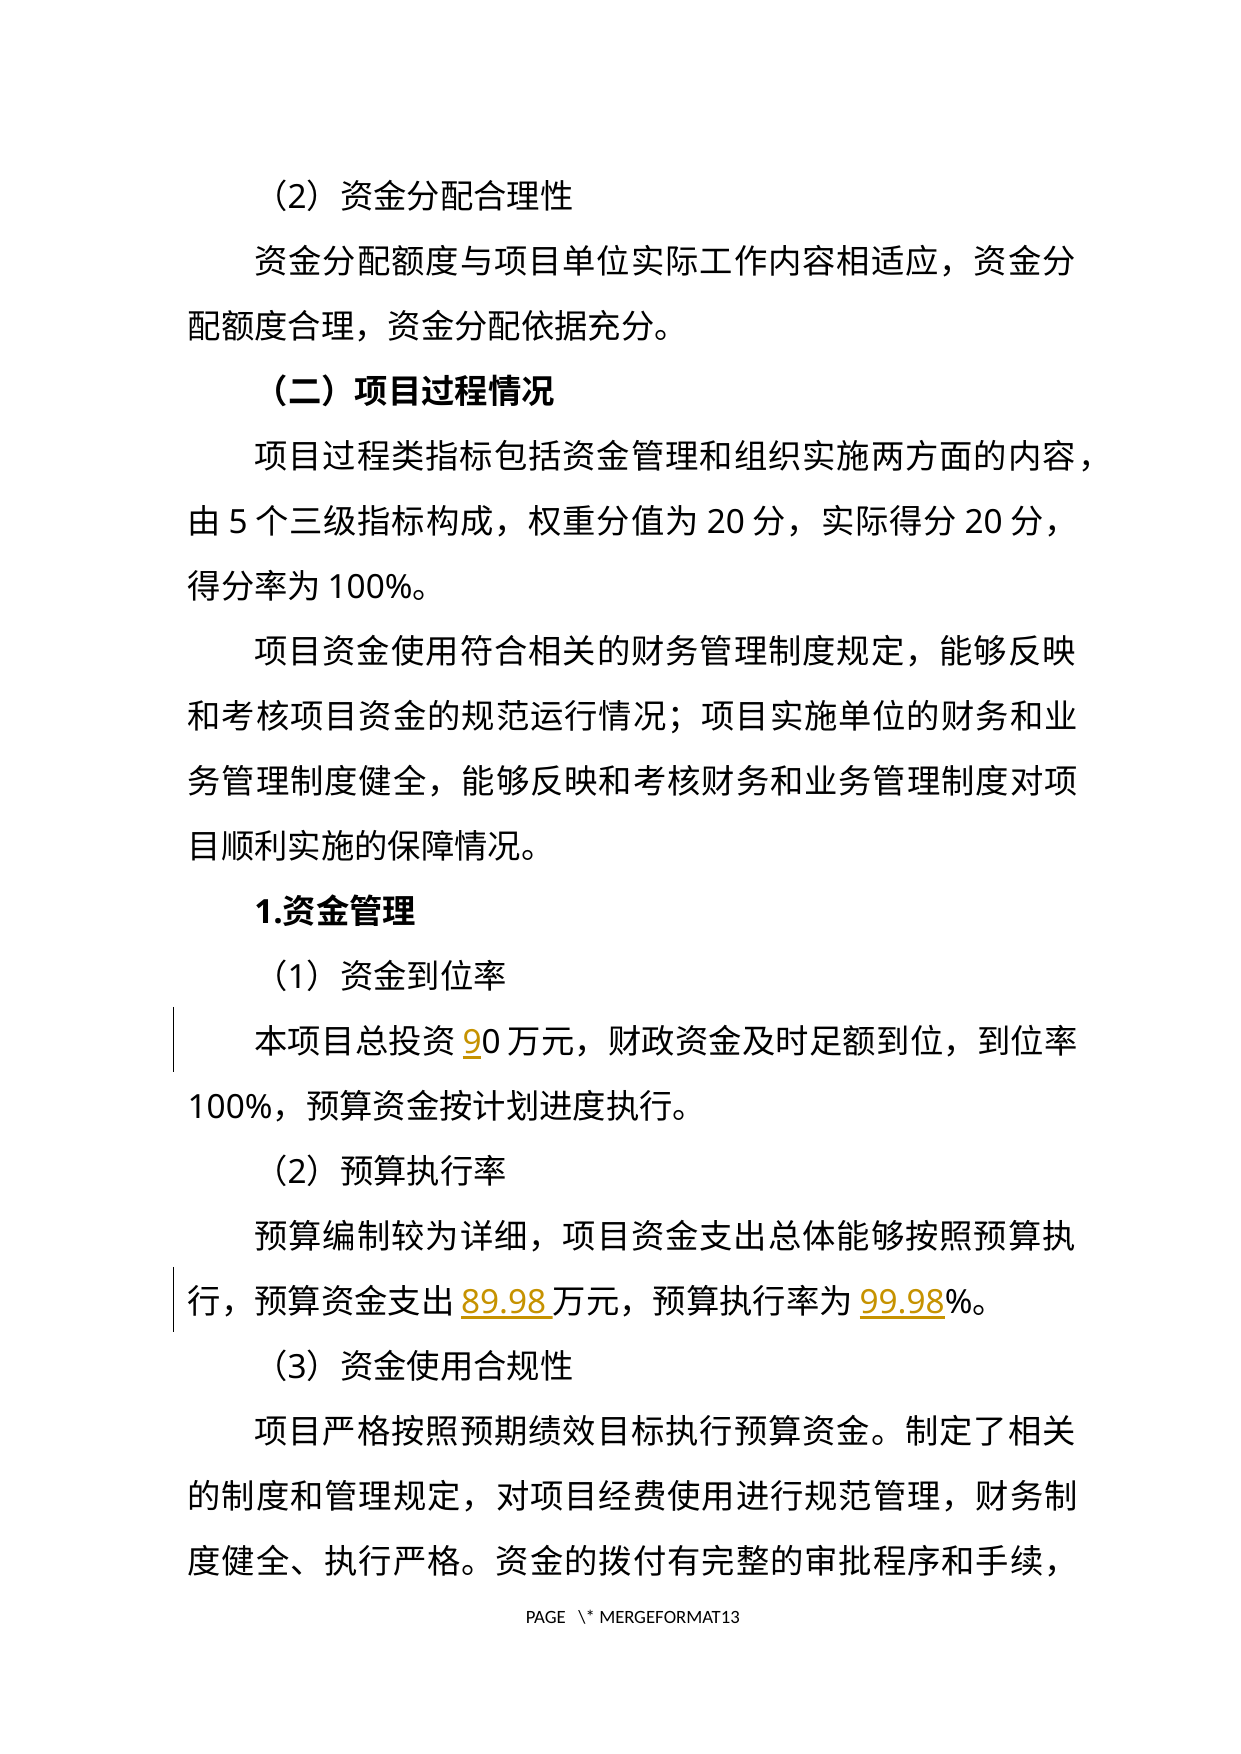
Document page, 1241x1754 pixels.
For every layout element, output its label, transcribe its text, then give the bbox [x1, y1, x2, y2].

text （3）资金使用合规性 [187, 1332, 1078, 1397]
text 项目资金使用符合相关的财务管理制度规定，能够反映和考核项目资金的规范运行情况；项目实施单位的财务和业务管理制度健全，能够反映和考核财务和业务管理制度对项目顺利实施的保障情况。 [187, 617, 1078, 877]
text 项目过程类指标包括资金管理和组织实施两方面的内容，由5个三级指标构成，权重分值为20分，实际得分20分，得分率为100%。 [187, 422, 1078, 617]
text （2）预算执行率 [187, 1137, 1078, 1202]
text （2）资金分配合理性 [187, 162, 1078, 227]
text 预算编制较为详细，项目资金支出总体能够按照预算执行，预算资金支出万元，预算执行率为%。 [187, 1202, 1078, 1332]
text 1.资金管理 [187, 877, 1078, 942]
text 资金分配额度与项目单位实际工作内容相适应，资金分配额度合理，资金分配依据充分。 [187, 227, 1078, 357]
text （1）资金到位率 [187, 942, 1078, 1007]
title 项目过程情况 [187, 357, 1078, 422]
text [187, 1397, 1078, 1592]
text 本项目总投资0万元，财政资金及时足额到位，到位率100%，预算资金按计划进度执行。 [187, 1007, 1078, 1137]
